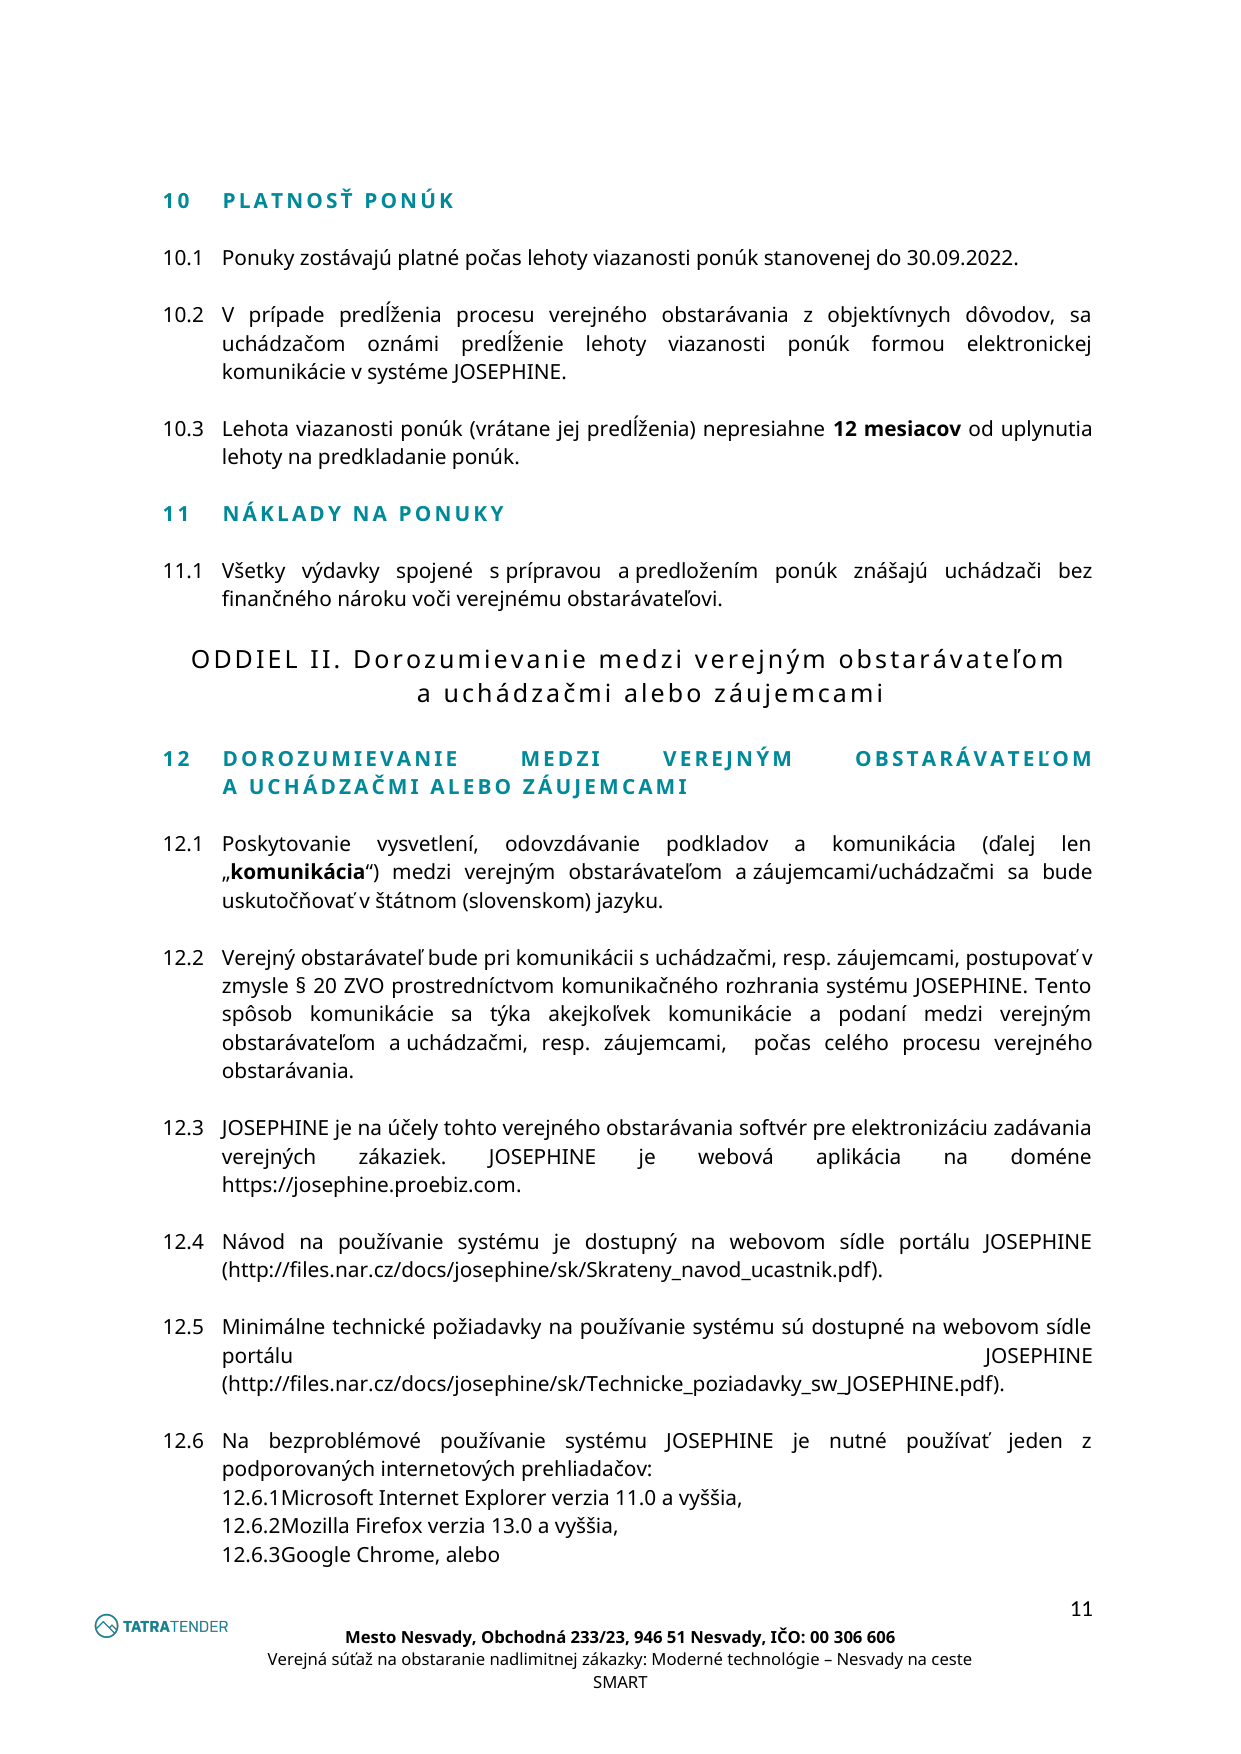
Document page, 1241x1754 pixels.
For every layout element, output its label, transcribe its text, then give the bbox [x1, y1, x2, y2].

subtitle Google Chrome, alebo [221, 1540, 1093, 1568]
subtitle Verejný obstarávateľ bude pri komunikácii s uchádzačmi, resp. záujemcami, postupovať v zmysle § 20 ZVO prostredníctvom komunikačného rozhrania systému JOSEPHINE. Tento spôsob komunikácie sa týka akejkoľvek komunikácie a podaní medzi verejným obstarávateľom a uchádzačmi, resp. záujemcami, počas celého procesu verejného obstarávania. [162, 943, 1093, 1085]
subtitle Poskytovanie vysvetlení, odovzdávanie podkladov a komunikácia (ďalej len „komunikácia“) medzi verejným obstarávateľom a záujemcami/uchádzačmi sa bude uskutočňovať v štátnom (slovenskom) jazyku. [162, 829, 1093, 914]
subtitle Na bezproblémové používanie systému JOSEPHINE je nutné používať jeden z podporovaných internetových prehliadačov: [162, 1426, 1093, 1483]
subtitle Lehota viazanosti ponúk (vrátane jej predĺženia) nepresiahne 12 mesiacov od uplynutia lehoty na predkladanie ponúk. [162, 414, 1093, 471]
subtitle JOSEPHINE je na účely tohto verejného obstarávania softvér pre elektronizáciu zadávania verejných zákaziek. JOSEPHINE je webová aplikácia na doméne https://josephine.proebiz.com. [162, 1113, 1093, 1199]
subtitle Microsoft Internet Explorer verzia 11.0 a vyššia, [221, 1483, 1093, 1511]
subtitle Minimálne technické požiadavky na používanie systému sú dostupné na webovom sídle portálu JOSEPHINE (http://files.nar.cz/docs/josephine/sk/Technicke_poziadavky_sw_JOSEPHINE.pdf). [162, 1312, 1093, 1398]
text Platnosť ponúk [162, 186, 1093, 215]
subtitle Návod na používanie systému je dostupný na webovom sídle portálu JOSEPHINE (http://files.nar.cz/docs/josephine/sk/Skrateny_navod_ucastnik.pdf). [162, 1227, 1093, 1284]
subtitle V prípade predĺženia procesu verejného obstarávania z objektívnych dôvodov, sa uchádzačom oznámi predĺženie lehoty viazanosti ponúk formou elektronickej komunikácie v systéme JOSEPHINE. [162, 300, 1093, 386]
subtitle Všetky výdavky spojené s prípravou a predložením ponúk znášajú uchádzači bez finančného nároku voči verejnému obstarávateľovi. [162, 556, 1093, 613]
text ODDIEL II. Dorozumievanie medzi verejným obstarávateľom a uchádzačmi alebo záujemcami [162, 641, 1093, 709]
subtitle Mozilla Firefox verzia 13.0 a vyššia, [221, 1511, 1093, 1540]
picture [92, 1602, 239, 1647]
text Dorozumievanie medzi verejným obstarávateľom a uchádzačmi alebo záujemcami [162, 744, 1093, 801]
text Náklady na ponuky [162, 499, 1093, 528]
subtitle Ponuky zostávajú platné počas lehoty viazanosti ponúk stanovenej do 30.09.2022. [162, 243, 1093, 272]
